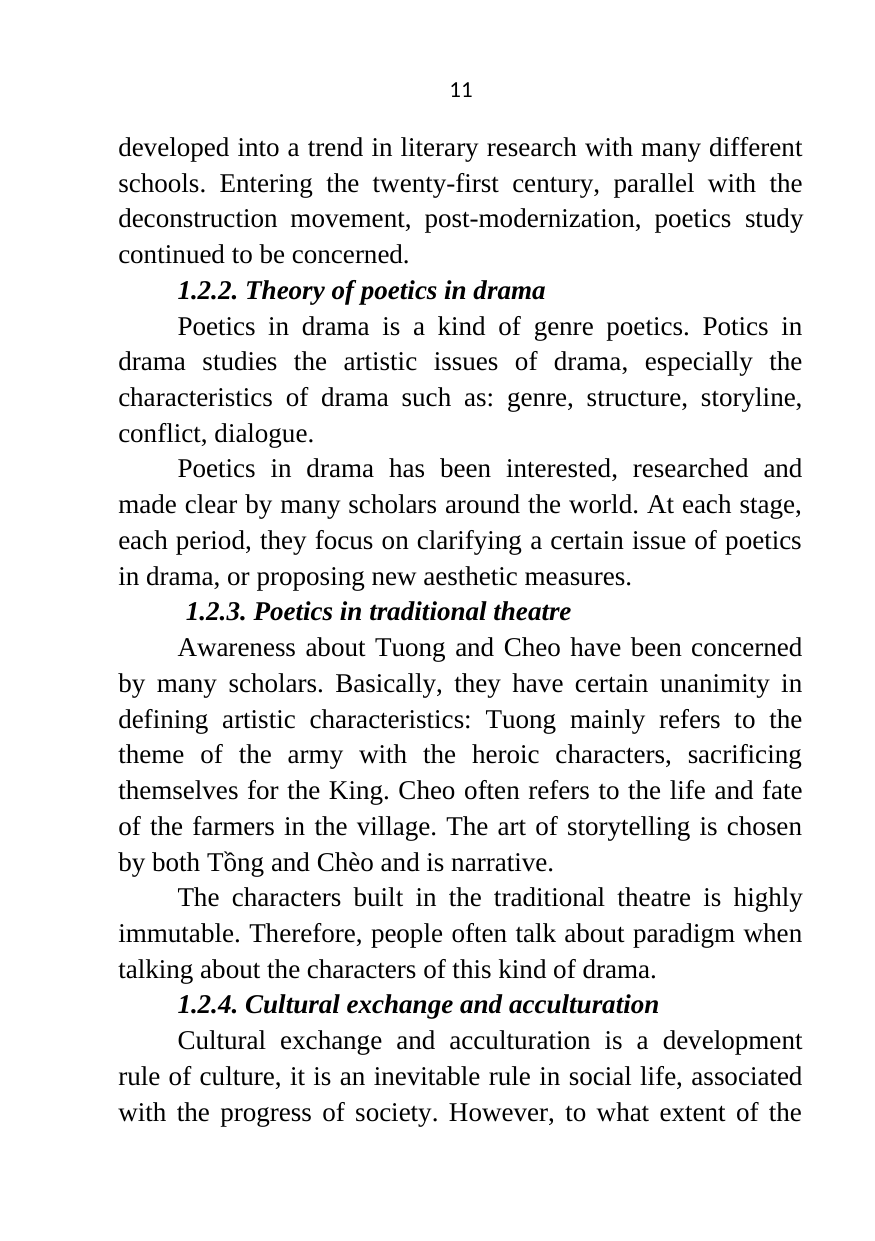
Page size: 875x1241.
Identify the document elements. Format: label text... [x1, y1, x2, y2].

text 1.2.2. Theory of poetics in drama [118, 274, 803, 305]
text Poetics in drama is a kind of genre poetics. Potics in drama studies the artistic issues of drama, especially the characteristics of drama such as: genre, structure, storyline, conflict, dialogue. [118, 310, 803, 448]
text Poetics in drama has been interested, researched and made clear by many scholars around the world. At each stage, each period, they focus on clarifying a certain issue of poetics in drama, or proposing new aesthetic measures. [118, 453, 803, 591]
list Awareness about Tuong and Cheo have been concerned by many scholars. Basically, they have certain unanimity in defining artistic characteristics: Tuong mainly refers to the theme of the army with the heroic characters, sacrificing themselves for the King. Cheo often refers to the life and fate of the farmers in the village. The art of storytelling is chosen by both Tồng and Chèo and is narrative. [118, 631, 803, 877]
text 1.2.3. Poetics in traditional theatre [118, 596, 803, 627]
text 1.2.4. Cultural exchange and acculturation [118, 988, 803, 1020]
text The characters built in the traditional theatre is highly immutable. Therefore, people often talk about paradigm when talking about the characters of this kind of drama. [118, 881, 803, 984]
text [118, 1024, 803, 1127]
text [118, 131, 803, 269]
